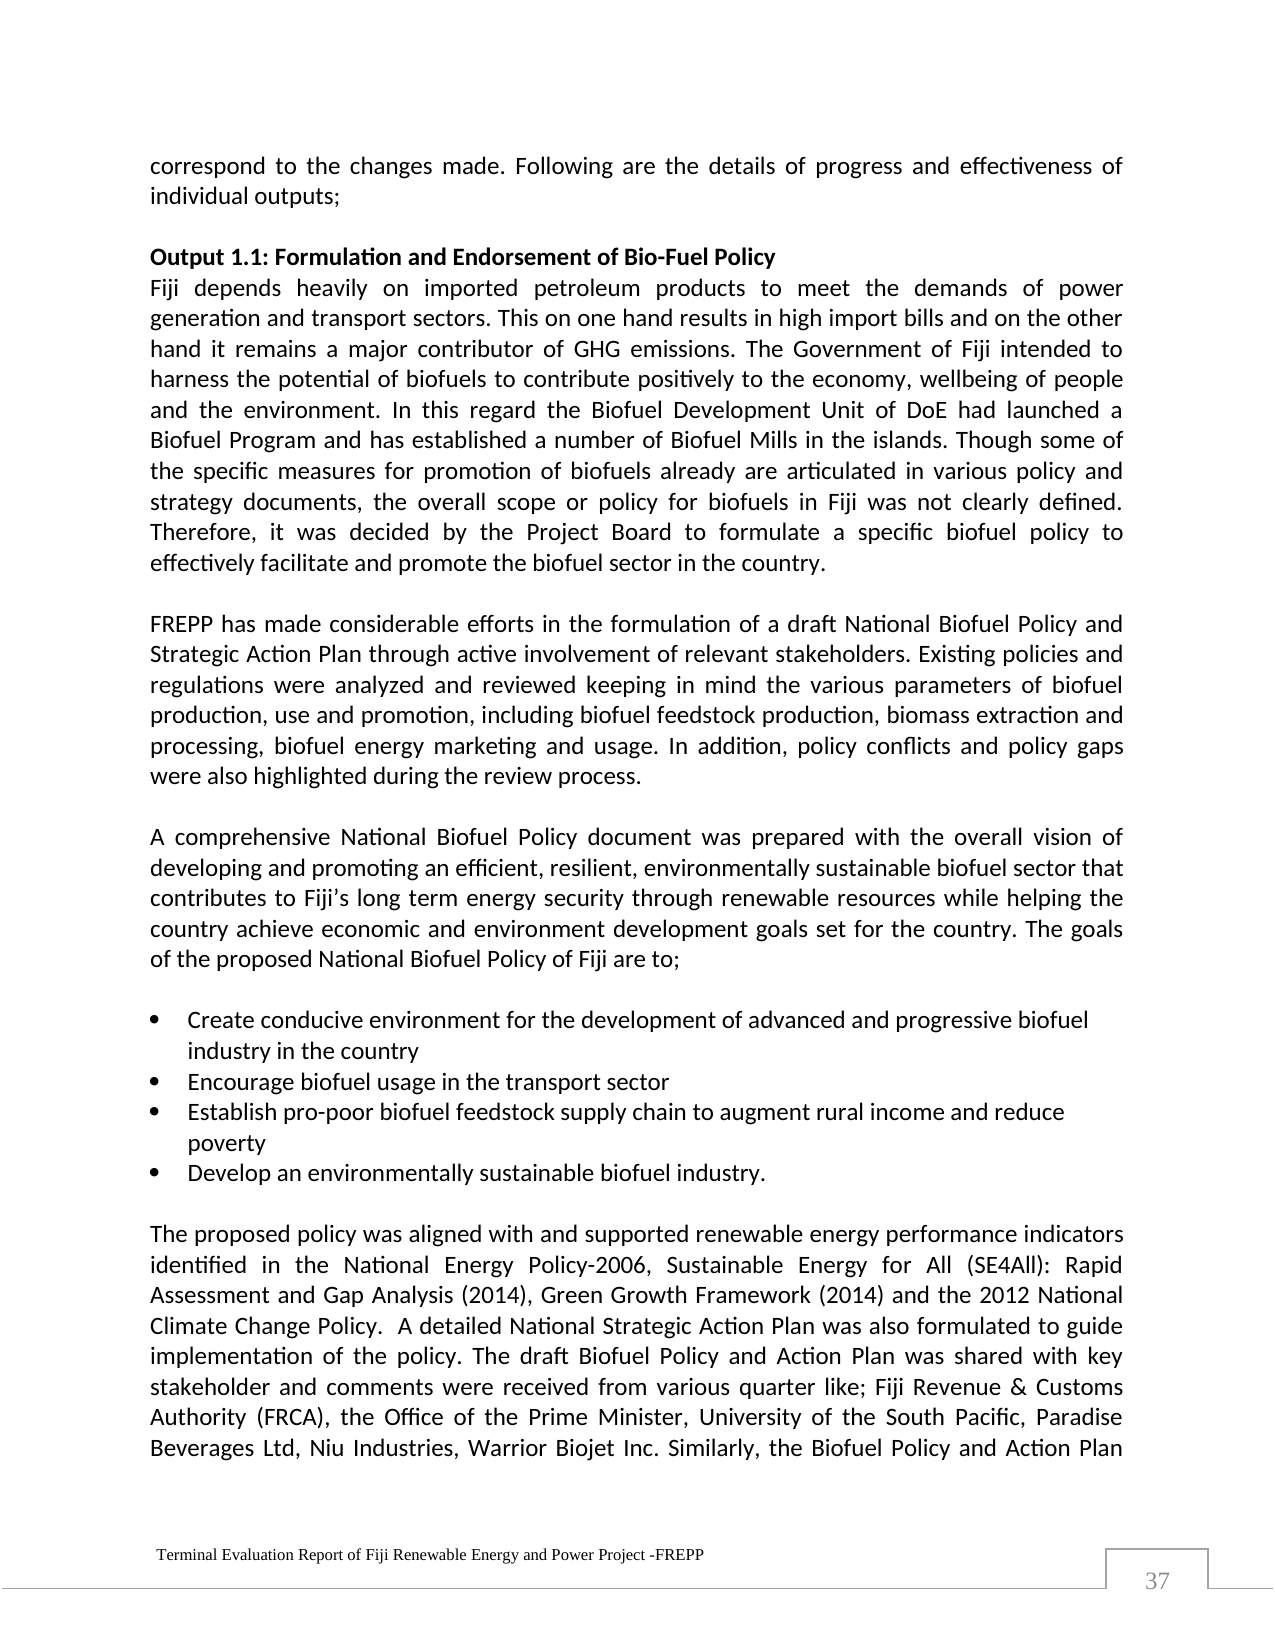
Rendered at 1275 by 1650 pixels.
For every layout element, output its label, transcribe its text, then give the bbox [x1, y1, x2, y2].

text Fiji depends heavily on imported petroleum products to meet the demands of power generation and transport sectors. This on one hand results in high import bills and on the other hand it remains a major contributor of GHG emissions. The Government of Fiji intended to harness the potential of biofuels to contribute positively to the economy, wellbeing of people and the environment. In this regard the Biofuel Development Unit of DoE had launched a Biofuel Program and has established a number of Biofuel Mills in the islands. Though some of the specific measures for promotion of biofuels already are articulated in various policy and strategy documents, the overall scope or policy for biofuels in Fiji was not clearly defined. Therefore, it was decided by the Project Board to formulate a specific biofuel policy to effectively facilitate and promote the biofuel sector in the country. [150, 272, 1125, 577]
list Establish pro-poor biofuel feedstock supply chain to augment rural income and reduce poverty [150, 1096, 1125, 1157]
text FREPP has made considerable efforts in the formulation of a draft National Biofuel Policy and Strategic Action Plan through active involvement of relevant stakeholders. Existing policies and regulations were analyzed and reviewed keeping in mind the various parameters of biofuel production, use and promotion, including biofuel feedstock production, biomass extraction and processing, biofuel energy marketing and usage. In addition, policy conflicts and policy gaps were also highlighted during the review process. [150, 608, 1125, 791]
list Create conducive environment for the development of advanced and progressive biofuel industry in the country [150, 1004, 1125, 1066]
text Output 1.1: Formulation and Endorsement of Bio-Fuel Policy [150, 242, 1125, 272]
text A comprehensive National Biofuel Policy document was prepared with the overall vision of developing and promoting an efficient, resilient, environmentally sustainable biofuel sector that contributes to Fiji’s long term energy security through renewable resources while helping the country achieve economic and environment development goals set for the country. The goals of the proposed National Biofuel Policy of Fiji are to; [150, 821, 1125, 974]
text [150, 150, 1125, 211]
list Develop an environmentally sustainable biofuel industry. [150, 1157, 1125, 1188]
list Encourage biofuel usage in the transport sector [150, 1066, 1125, 1096]
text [150, 1218, 1125, 1462]
